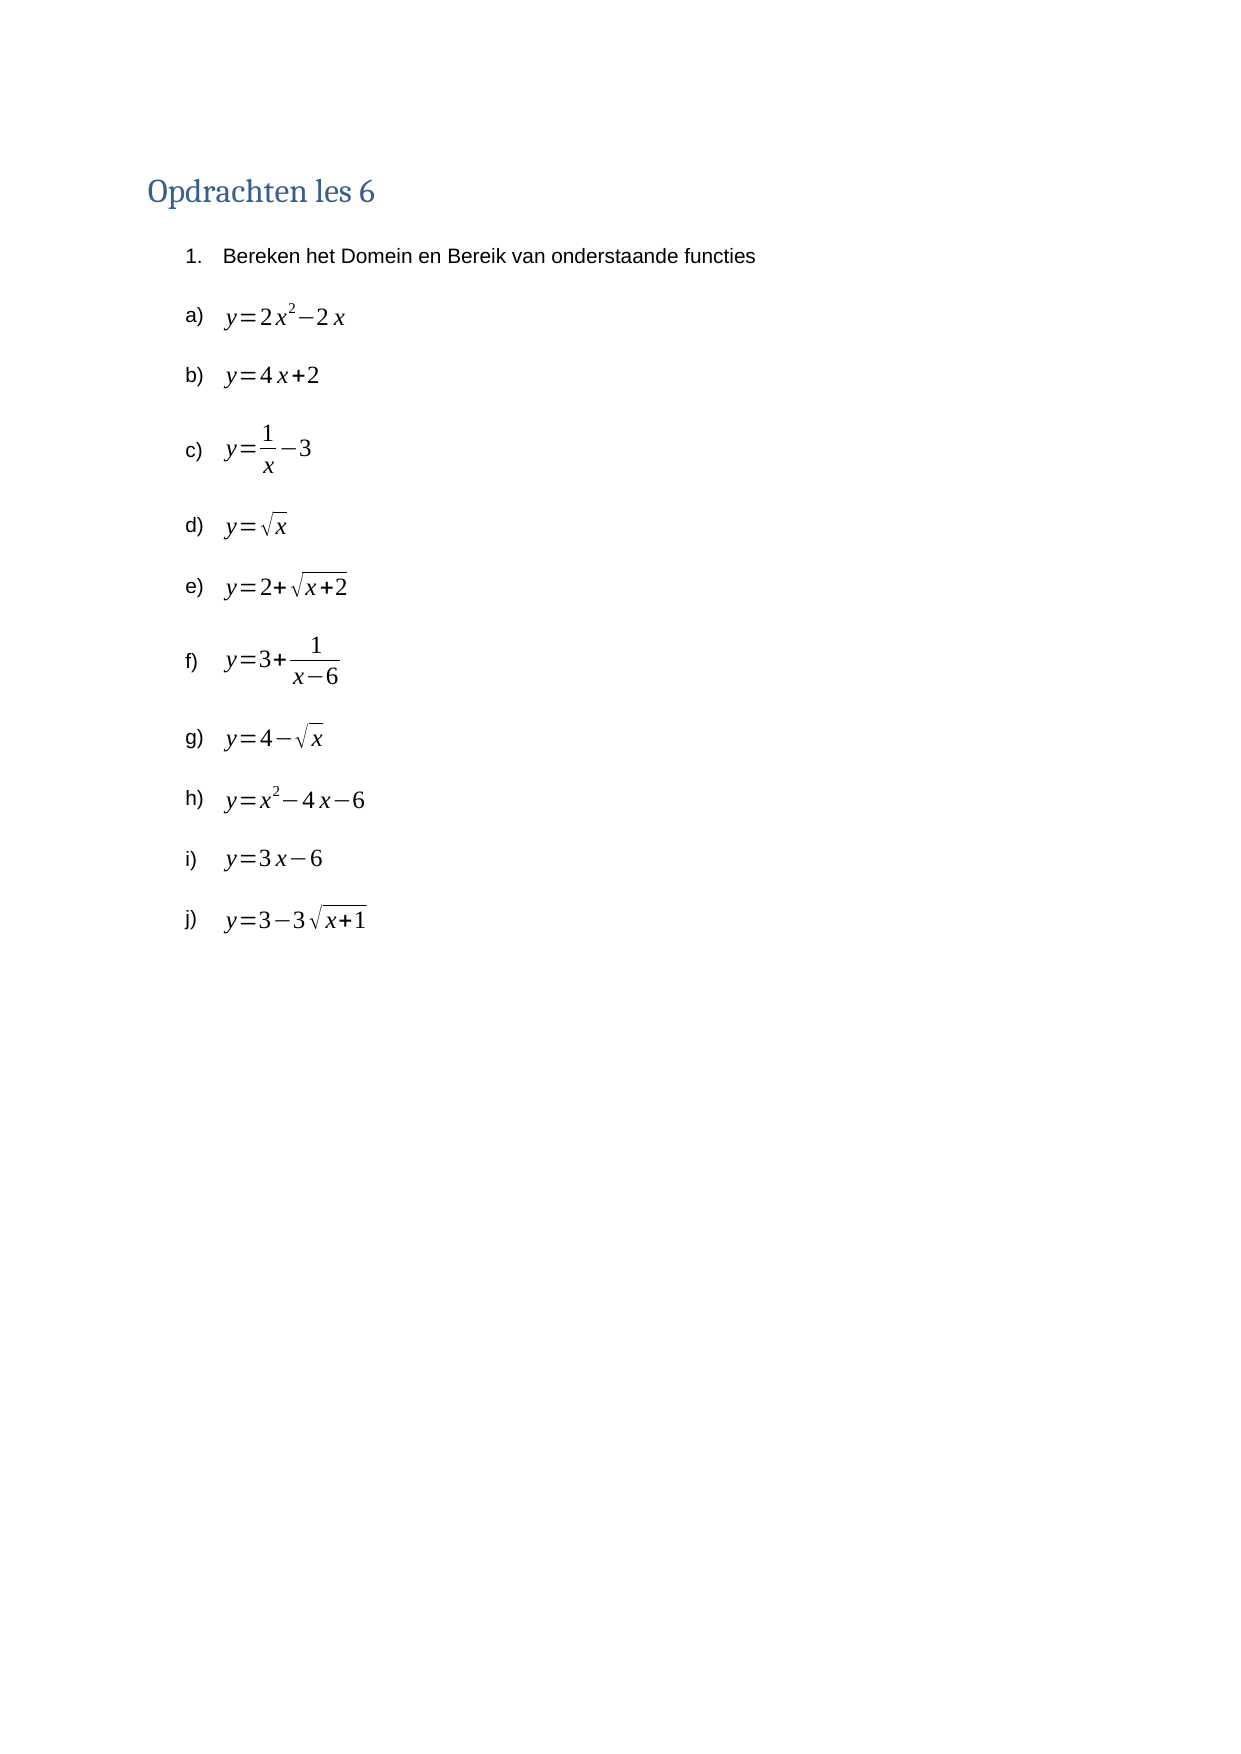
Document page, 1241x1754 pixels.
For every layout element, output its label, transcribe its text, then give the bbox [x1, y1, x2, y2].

subtitle Opdrachten les 6 [148, 173, 1093, 211]
list Bereken het Domein en Bereik van onderstaande functies [185, 244, 1093, 268]
